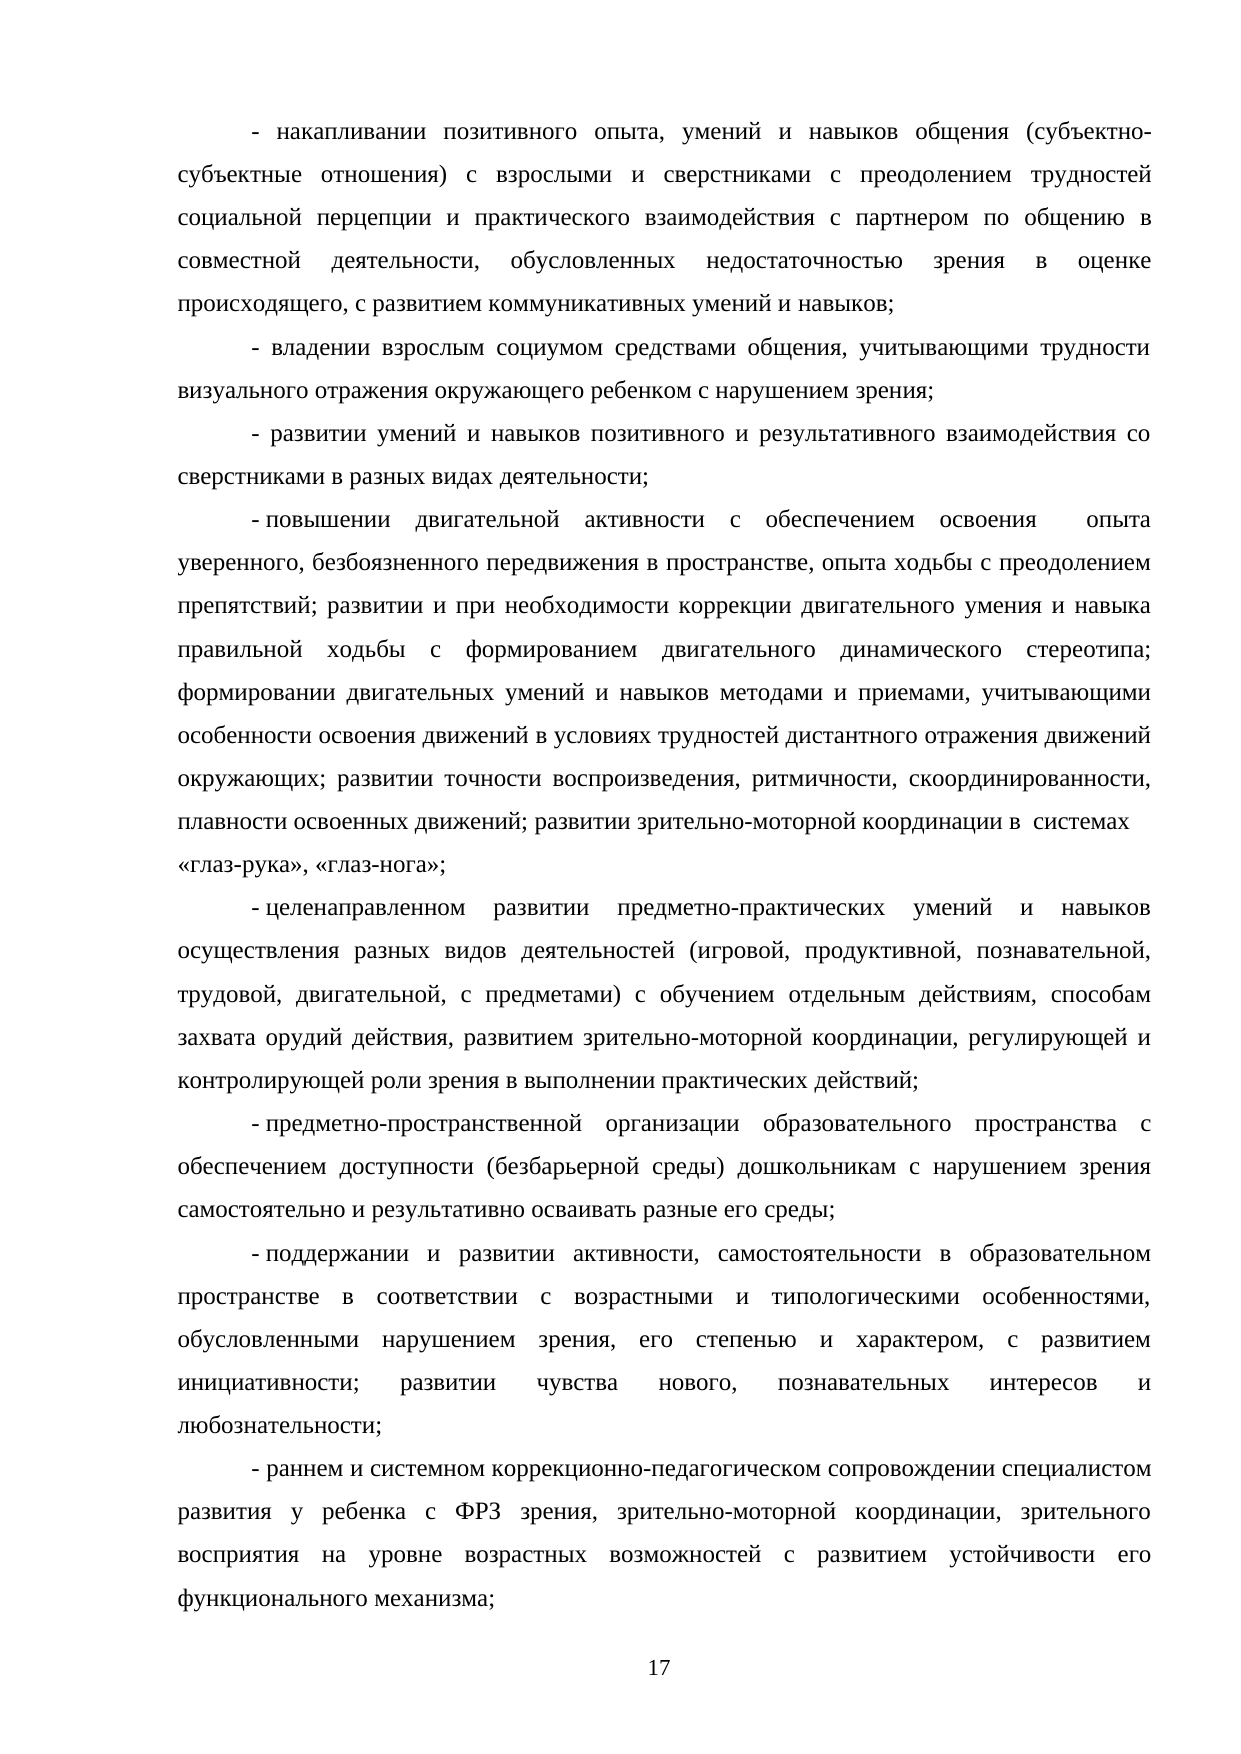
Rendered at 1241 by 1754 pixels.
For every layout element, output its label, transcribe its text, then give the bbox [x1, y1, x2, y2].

list развитии умений и навыков позитивного и результативного взаимодействия со сверстниками в разных видах деятельности; [177, 418, 1151, 490]
list раннем и системном коррекционно-педагогическом сопровождении специалистом развития у ребенка с ФРЗ зрения, зрительно-моторной координации, зрительного восприятия на уровне возрастных возможностей с развитием устойчивости его функционального механизма; [177, 1453, 1152, 1611]
text «глаз-рука», «глаз-нога»; [177, 849, 1176, 878]
list поддержании и развитии активности, самостоятельности в образовательном пространстве в соответствии с возрастными и типологическими особенностями, обусловленными нарушением зрения, его степенью и характером, с развитием инициативности; развитии чувства нового, познавательных интересов и любознательности; [177, 1238, 1152, 1439]
list накапливании позитивного опыта, умений и навыков общения (субъектно- субъектные отношения) с взрослыми и сверстниками с преодолением трудностей социальной перцепции и практического взаимодействия с партнером по общению в совместной деятельности, обусловленных недостаточностью зрения в оценке происходящего, с развитием коммуникативных умений и навыков; [177, 116, 1152, 317]
list владении взрослым социумом средствами общения, учитывающими трудности визуального отражения окружающего ребенком с нарушением зрения; [177, 332, 1151, 404]
list целенаправленном развитии предметно-практических умений и навыков осуществления разных видов деятельностей (игровой, продуктивной, познавательной, трудовой, двигательной, с предметами) с обучением отдельным действиям, способам захвата орудий действия, развитием зрительно-моторной координации, регулирующей и контролирующей роли зрения в выполнении практических действий; [177, 892, 1152, 1094]
list предметно-пространственной организации образовательного пространства с обеспечением доступности (безбарьерной среды) дошкольникам с нарушением зрения самостоятельно и результативно осваивать разные его среды; [177, 1108, 1152, 1223]
list повышении двигательной активности с обеспечением освоения опыта уверенного, безбоязненного передвижения в пространстве, опыта ходьбы с преодолением препятствий; развитии и при необходимости коррекции двигательного умения и навыка правильной ходьбы с формированием двигательного динамического стереотипа; формировании двигательных умений и навыков методами и приемами, учитывающими особенности освоения движений в условиях трудностей дистантного отражения движений окружающих; развитии точности воспроизведения, ритмичности, скоординированности, плавности освоенных движений; развитии зрительно-моторной координации в системах [177, 504, 1152, 835]
